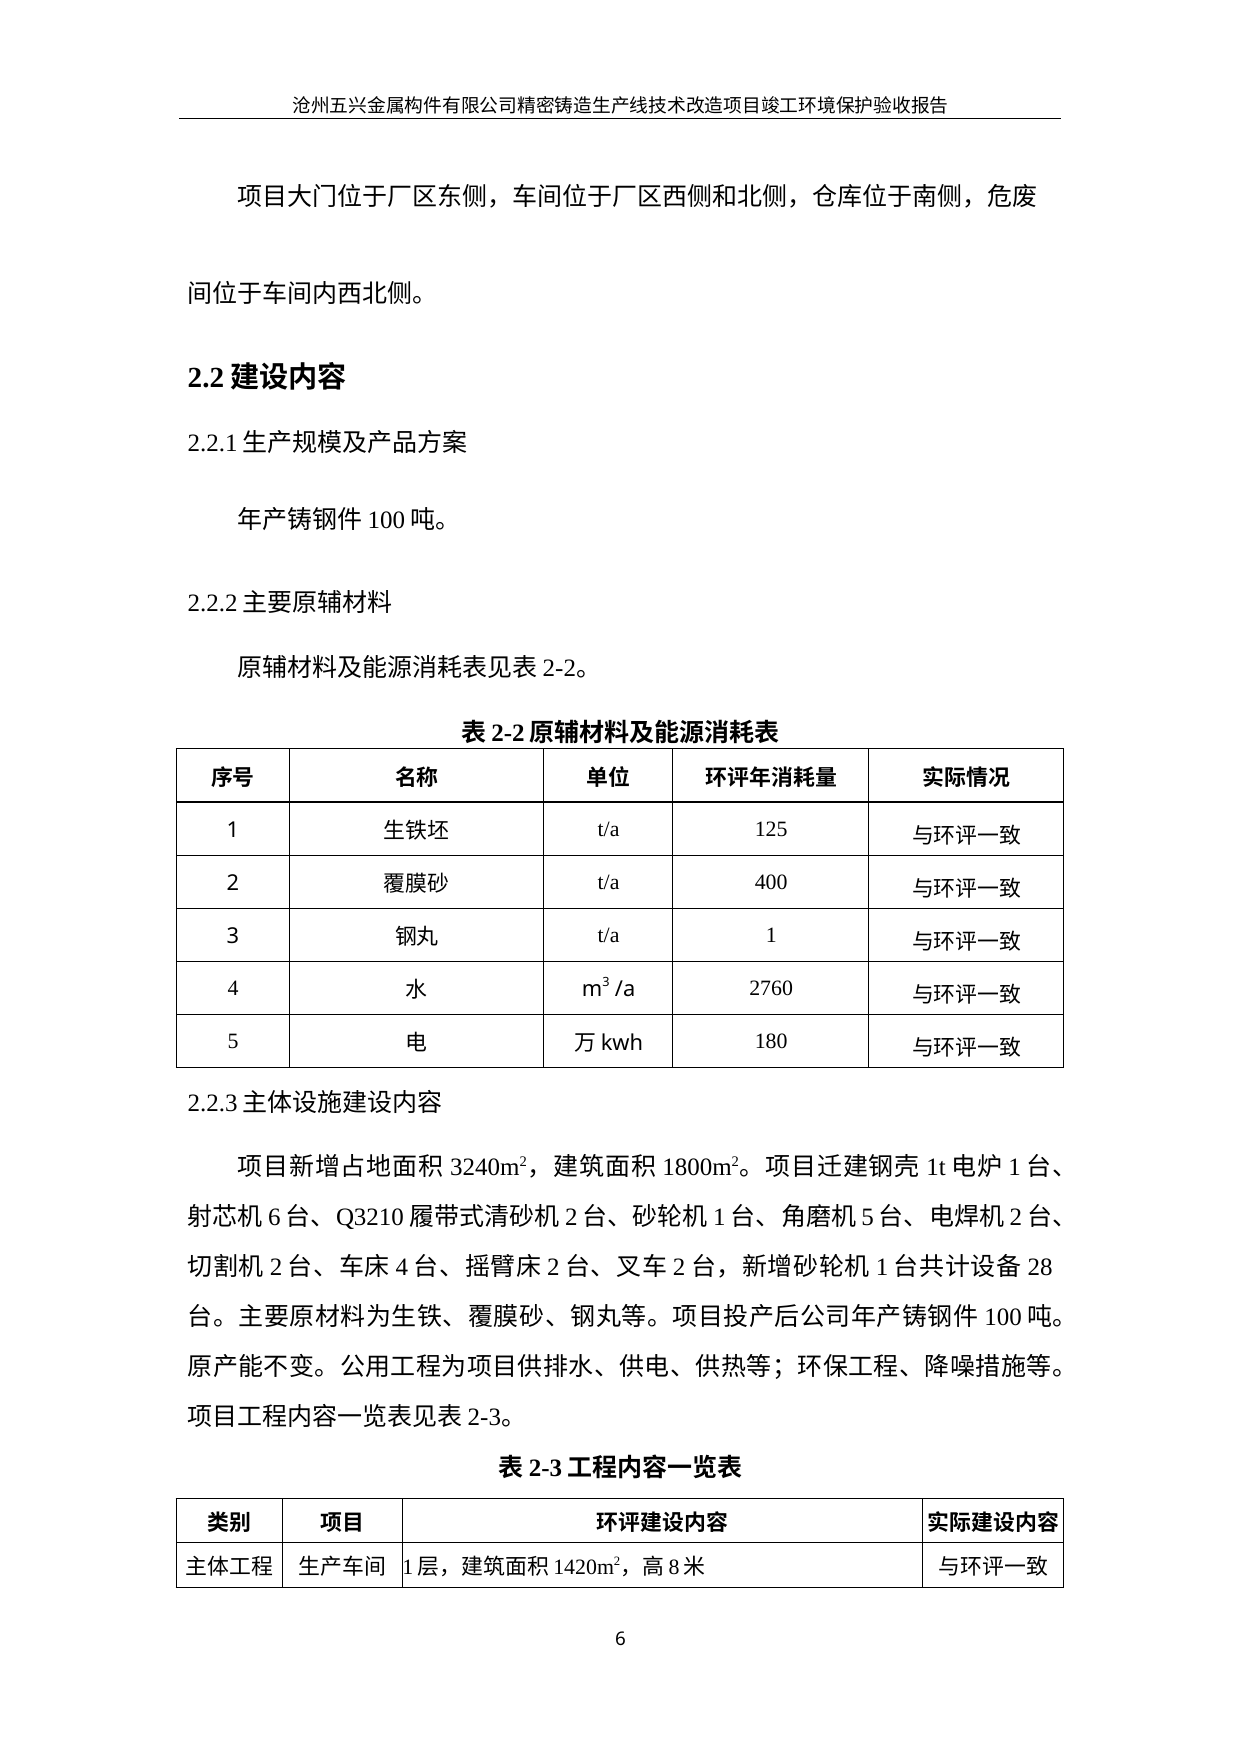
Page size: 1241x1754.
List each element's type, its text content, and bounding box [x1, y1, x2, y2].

table_cell 与环评一致 [869, 962, 1063, 1014]
table_cell 生产车间 [283, 1543, 402, 1587]
table_header 项目 [283, 1499, 402, 1542]
table_header 类别 [177, 1499, 282, 1542]
table_cell 2760 [673, 962, 868, 1014]
table_header 实际建设内容 [923, 1499, 1063, 1542]
subtitle 2.2.1生产规模及产品方案 [187, 408, 1053, 473]
table_header 序号 [177, 749, 289, 801]
subtitle 年产铸钢件100吨。 [187, 485, 1053, 550]
table_cell 180 [673, 1015, 868, 1067]
table_cell 主体工程 [177, 1543, 282, 1587]
table_cell 覆膜砂 [290, 856, 543, 908]
table_cell 与环评一致 [869, 1015, 1063, 1067]
table_cell t/a [544, 803, 672, 854]
table_header 实际情况 [869, 749, 1063, 801]
table_cell 钢丸 [290, 909, 543, 961]
table_cell 与环评一致 [869, 856, 1063, 908]
table_cell 125 [673, 803, 868, 854]
table_cell 3 [177, 909, 289, 961]
subtitle 2.2.2主要原辅材料 [187, 568, 1053, 633]
table_cell 电 [290, 1015, 543, 1067]
table_cell 400 [673, 856, 868, 908]
table_cell 1 [673, 909, 868, 961]
table_cell 水 [290, 962, 543, 1014]
table_cell 与环评一致 [869, 909, 1063, 961]
table_cell 与环评一致 [869, 803, 1063, 854]
table_cell t/a [544, 856, 672, 908]
text 项目新增占地面积3240m2，建筑面积1800m2。项目迁建钢壳1t电炉1台、射芯机6台、Q3210履带式清砂机2台、砂轮机1台、角磨机5台、电焊机2台、切割机2台、车床4台、摇臂床2台、叉车2台，新增砂轮机1台共计设备28台。主要原材料为生铁、覆膜砂、钢丸等。项目投产后公司年产铸钢件100吨。原产能不变。公用工程为项目供排水、供电、供热等；环保工程、降噪措施等。项目工程内容一览表见表2-3。 [187, 1133, 1053, 1433]
table_header 名称 [290, 749, 543, 801]
table_cell 4 [177, 962, 289, 1014]
table_header 环评年消耗量 [673, 749, 868, 801]
table_cell 5 [177, 1015, 289, 1067]
table_cell 2 [177, 856, 289, 908]
text 原辅材料及能源消耗表见表2-2。 [187, 633, 1053, 698]
table_cell 1层，建筑面积1420m2，高8米 [403, 1543, 922, 1587]
text 表2-3工程内容一览表 [187, 1433, 1053, 1498]
table_cell t/a [544, 909, 672, 961]
subtitle 2.2.3主体设施建设内容 [187, 1068, 1053, 1133]
text 表2-2原辅材料及能源消耗表 [187, 698, 1053, 748]
table_cell 1 [177, 803, 289, 854]
table_header 环评建设内容 [403, 1499, 922, 1542]
text 项目大门位于厂区东侧，车间位于厂区西侧和北侧，仓库位于南侧，危废间位于车间内西北侧。 [187, 162, 1053, 324]
subtitle 2.2建设内容 [187, 343, 1053, 408]
table_cell m3 /a [544, 962, 672, 1014]
table_cell 万 kwh [544, 1015, 672, 1067]
table_cell 生铁坯 [290, 803, 543, 854]
table_header 单位 [544, 749, 672, 801]
table_cell 与环评一致 [923, 1543, 1063, 1587]
